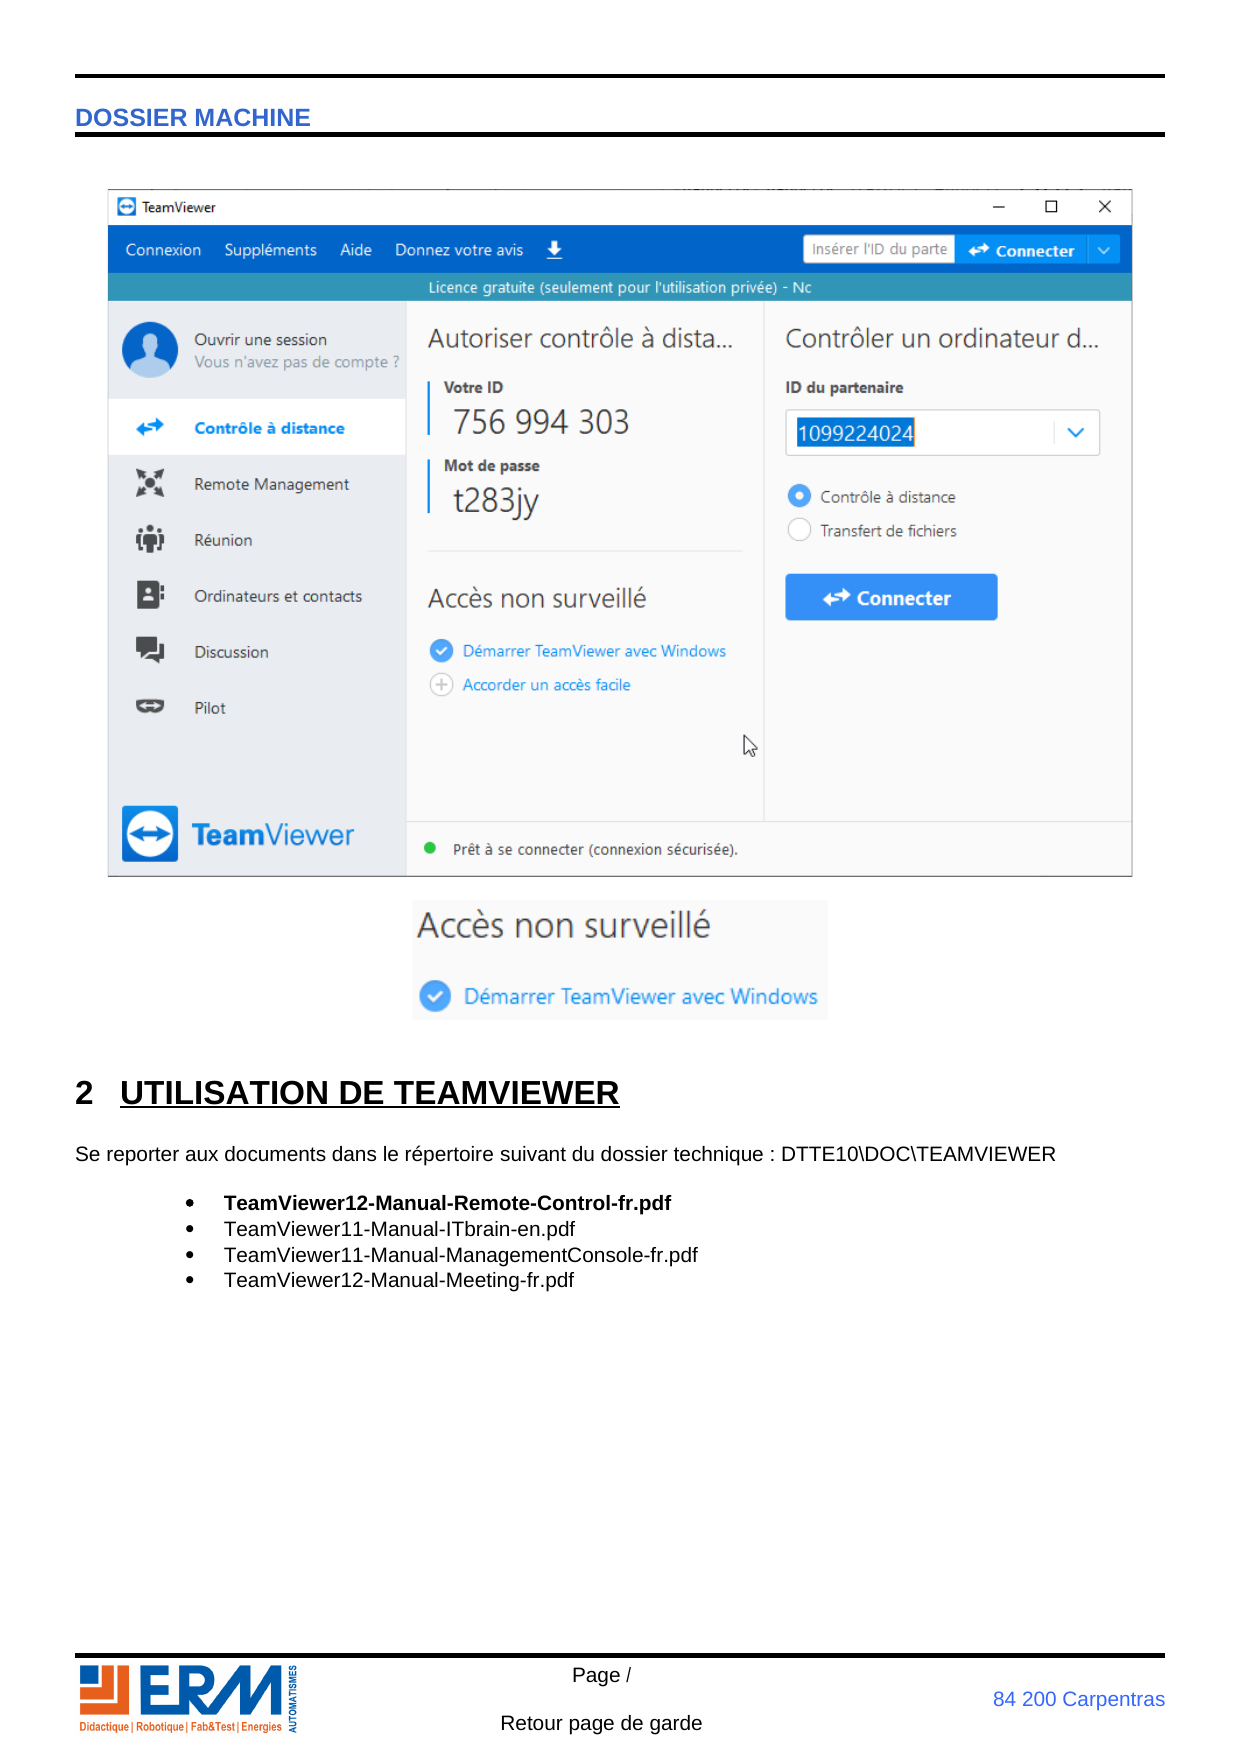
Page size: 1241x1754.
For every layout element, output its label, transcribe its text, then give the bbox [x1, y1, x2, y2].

subtitle Utilisation de TeamViewer [75, 1073, 1165, 1111]
picture [412, 900, 828, 1020]
list TeamViewer11-Manual-ITbrain-en.pdf [186, 1216, 1165, 1241]
list TeamViewer11-Manual-ManagementConsole-fr.pdf [186, 1242, 1165, 1266]
list TeamViewer12-Manual-Meeting-fr.pdf [186, 1268, 1165, 1292]
picture [107, 189, 1133, 877]
text Se reporter aux documents dans le répertoire suivant du dossier technique : DTTE10\DOC\TEAMVIEWER [75, 1142, 1165, 1166]
list TeamViewer12-Manual-Remote-Control-fr.pdf [186, 1191, 1165, 1214]
